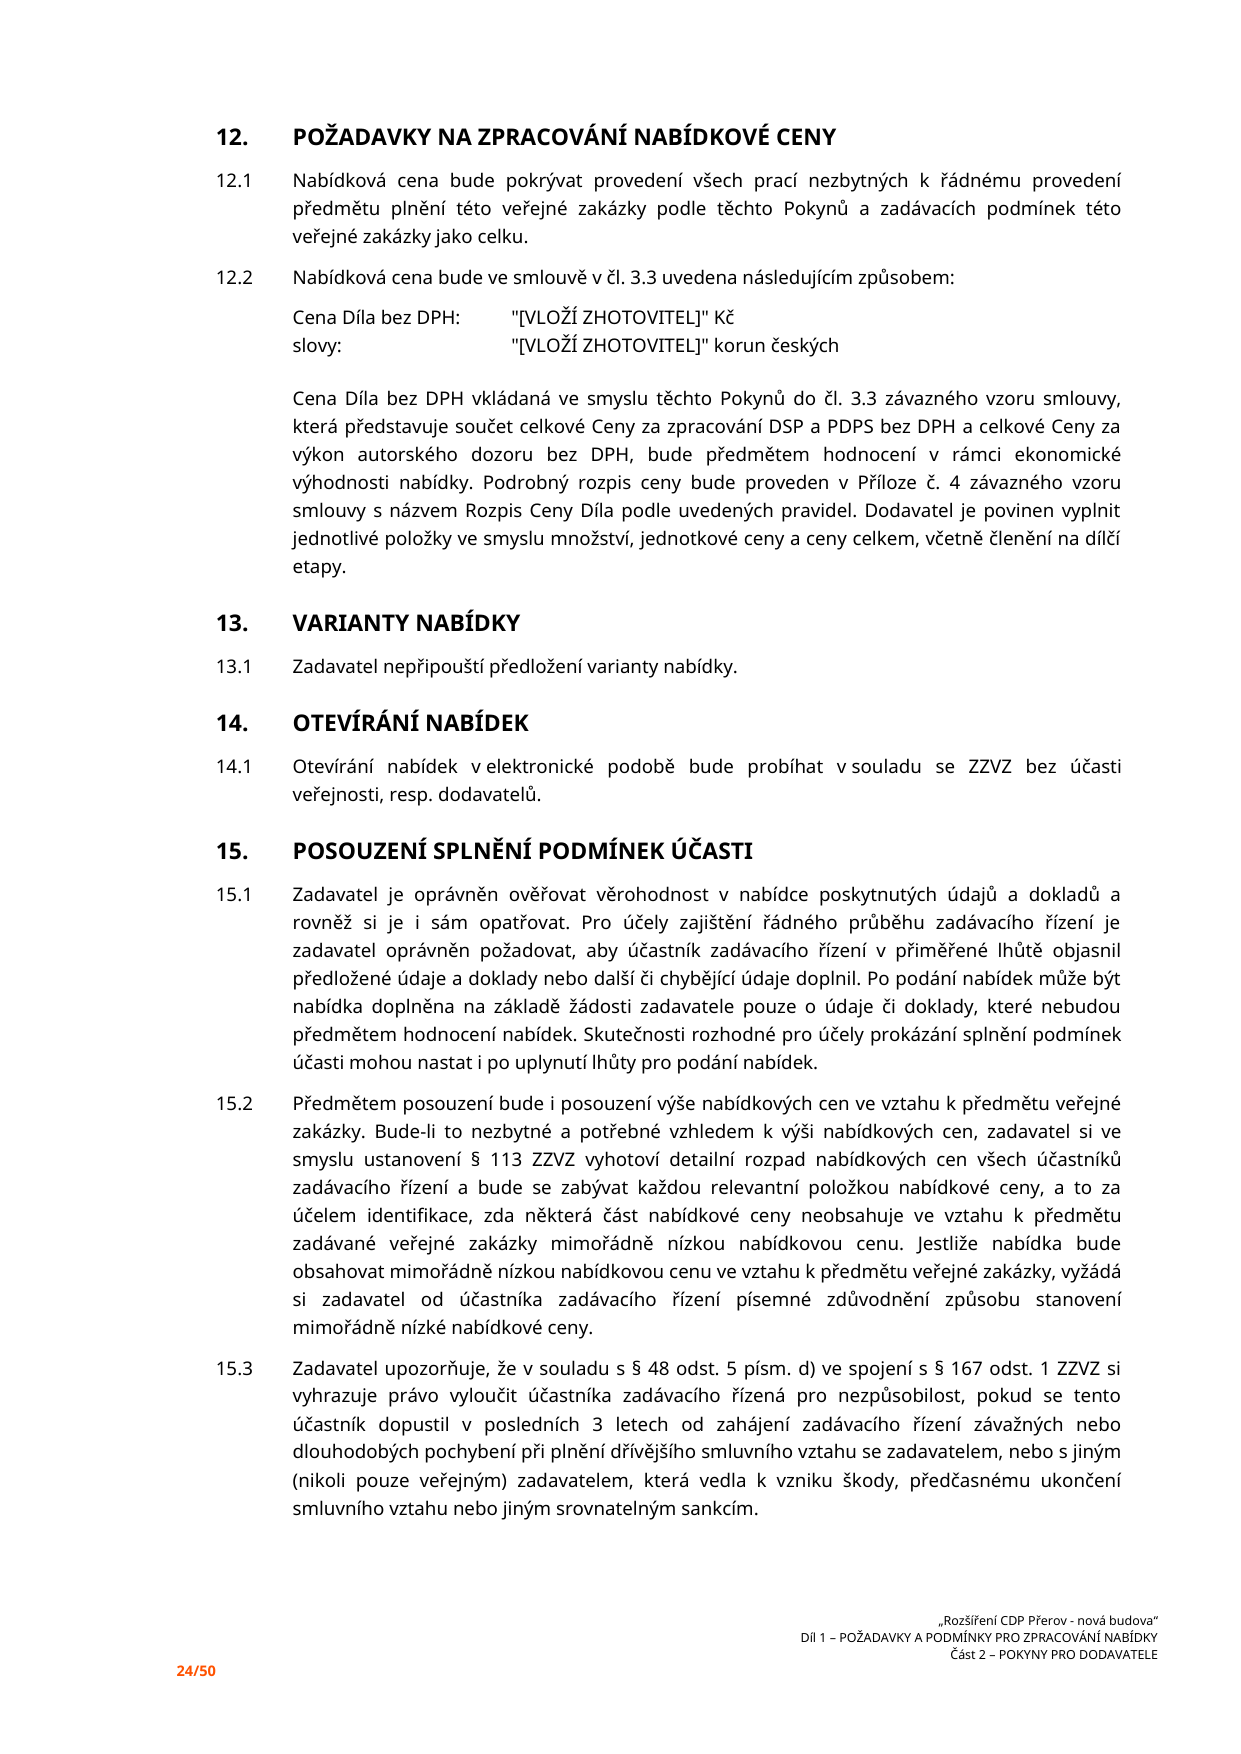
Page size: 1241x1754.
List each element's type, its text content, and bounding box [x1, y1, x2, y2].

text VARIANTY NABÍDKY [216, 607, 1122, 638]
list Cena Díla bez DPH vkládaná ve smyslu těchto Pokynů do čl. 3.3 závazného vzoru smlouvy, která představuje součet celkové Ceny za zpracování DSP a PDPS bez DPH a celkové Ceny za výkon autorského dozoru bez DPH, bude předmětem hodnocení v rámci ekonomické výhodnosti nabídky. Podrobný rozpis ceny bude proveden v Příloze č. 4 závazného vzoru smlouvy s názvem Rozpis Ceny Díla podle uvedených pravidel. Dodavatel je povinen vyplnit jednotlivé položky ve smyslu množství, jednotkové ceny a ceny celkem, včetně členění na dílčí etapy. [292, 386, 1122, 579]
text POŽADAVKY NA ZPRACOVÁNÍ NABÍDKOVÉ CENY [216, 121, 1122, 152]
text Zadavatel nepřipouští předložení varianty nabídky. [216, 654, 1122, 679]
text Nabídková cena bude ve smlouvě v čl. 3.3 uvedena následujícím způsobem: [216, 264, 1122, 289]
text Zadavatel je oprávněn ověřovat věrohodnost v nabídce poskytnutých údajů a dokladů a rovněž si je i sám opatřovat. Pro účely zajištění řádného průběhu zadávacího řízení je zadavatel oprávněn požadovat, aby účastník zadávacího řízení v přiměřené lhůtě objasnil předložené údaje a doklady nebo další či chybějící údaje doplnil. Po podání nabídek může být nabídka doplněna na základě žádosti zadavatele pouze o údaje či doklady, které nebudou předmětem hodnocení nabídek. Skutečnosti rozhodné pro účely prokázání splnění podmínek účasti mohou nastat i po uplynutí lhůty pro podání nabídek. [216, 881, 1122, 1075]
text POSOUZENÍ SPLNĚNÍ PODMÍNEK ÚČASTI [216, 834, 1122, 866]
text Zadavatel upozorňuje, že v souladu s § 48 odst. 5 písm. d) ve spojení s § 167 odst. 1 ZZVZ si vyhrazuje právo vyloučit účastníka zadávacího řízená pro nezpůsobilost, pokud se tento účastník dopustil v posledních 3 letech od zahájení zadávacího řízení závažných nebo dlouhodobých pochybení při plnění dřívějšího smluvního vztahu se zadavatelem, nebo s jiným (nikoli pouze veřejným) zadavatelem, která vedla k vzniku škody, předčasnému ukončení smluvního vztahu nebo jiným srovnatelným sankcím. [216, 1355, 1122, 1520]
text OTEVÍRÁNÍ NABÍDEK [216, 707, 1122, 738]
text Otevírání nabídek v elektronické podobě bude probíhat v souladu se ZZVZ bez účasti veřejnosti, resp. dodavatelů. [216, 753, 1122, 807]
text Předmětem posouzení bude i posouzení výše nabídkových cen ve vztahu k předmětu veřejné zakázky. Bude-li to nezbytné a potřebné vzhledem k výši nabídkových cen, zadavatel si ve smyslu ustanovení § 113 ZZVZ vyhotoví detailní rozpad nabídkových cen všech účastníků zadávacího řízení a bude se zabývat každou relevantní položkou nabídkové ceny, a to za účelem identifikace, zda některá část nabídkové ceny neobsahuje ve vztahu k předmětu zadávané veřejné zakázky mimořádně nízkou nabídkovou cenu. Jestliže nabídka bude obsahovat mimořádně nízkou nabídkovou cenu ve vztahu k předmětu veřejné zakázky, vyžádá si zadavatel od účastníka zadávacího řízení písemné zdůvodnění způsobu stanovení mimořádně nízké nabídkové ceny. [216, 1090, 1122, 1340]
list Cena Díla bez DPH: "[VLOŽÍ ZHOTOVITEL]" Kč [292, 304, 1122, 330]
text Nabídková cena bude pokrývat provedení všech prací nezbytných k řádnému provedení předmětu plnění této veřejné zakázky podle těchto Pokynů a zadávacích podmínek této veřejné zakázky jako celku. [216, 167, 1122, 249]
list slovy: "[VLOŽÍ ZHOTOVITEL]" korun českých [292, 333, 1122, 358]
